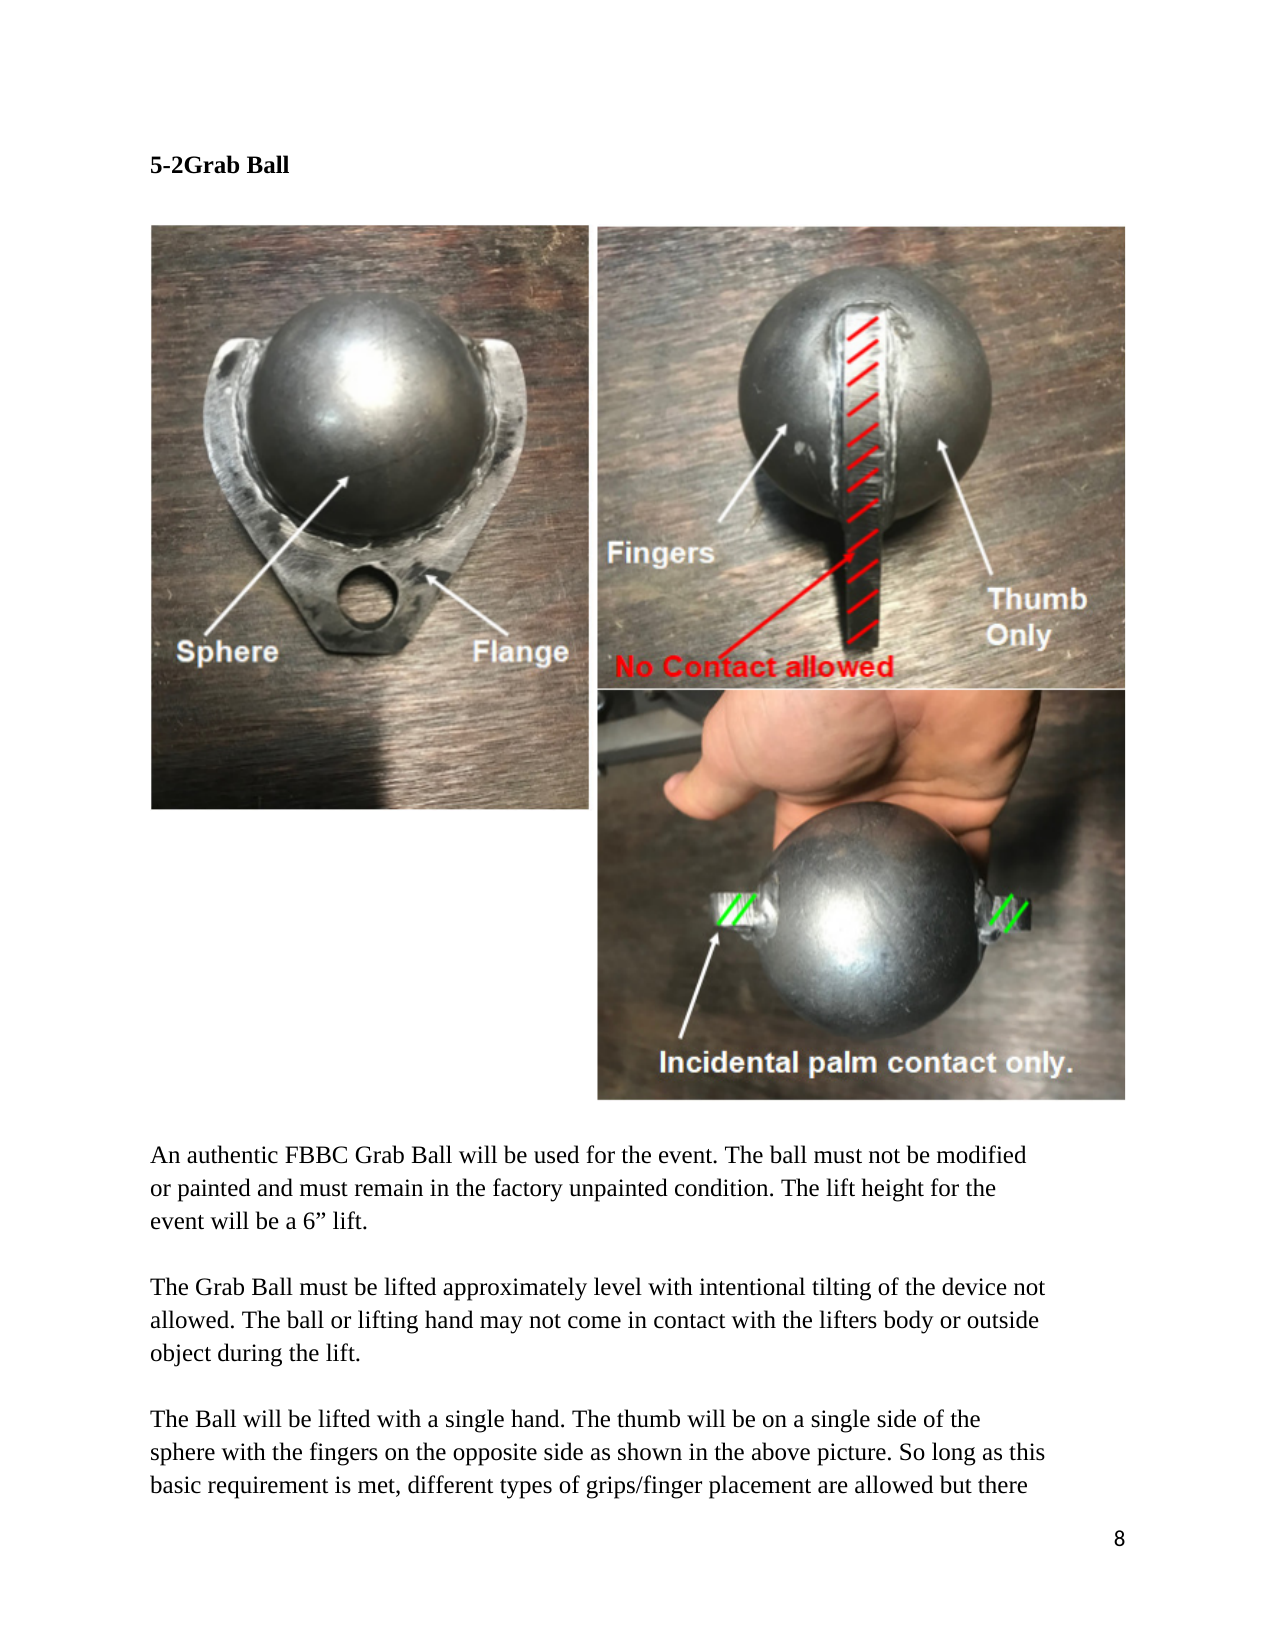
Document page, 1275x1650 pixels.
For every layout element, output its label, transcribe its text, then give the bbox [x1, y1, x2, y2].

text The Grab Ball must be lifted approximately level with intentional tilting of the device not [150, 1272, 1125, 1301]
text basic requirement is met, different types of grips/finger placement are allowed but there [150, 1470, 1125, 1499]
picture [150, 224, 1125, 1103]
text allowed. The ball or lifting hand may not come in contact with the lifters body or outside [150, 1305, 1125, 1334]
text event will be a 6” lift. [150, 1206, 1125, 1235]
text object during the lift. [150, 1338, 1125, 1367]
subtitle 5-2Grab Ball [150, 150, 1125, 179]
text The Ball will be lifted with a single hand. The thumb will be on a single side of the [150, 1404, 1125, 1433]
text An authentic FBBC Grab Ball will be used for the event. The ball must not be modified [150, 1140, 1125, 1169]
text sphere with the fingers on the opposite side as shown in the above picture. So long as this [150, 1437, 1125, 1466]
text or painted and must remain in the factory unpainted condition. The lift height for the [150, 1173, 1125, 1202]
